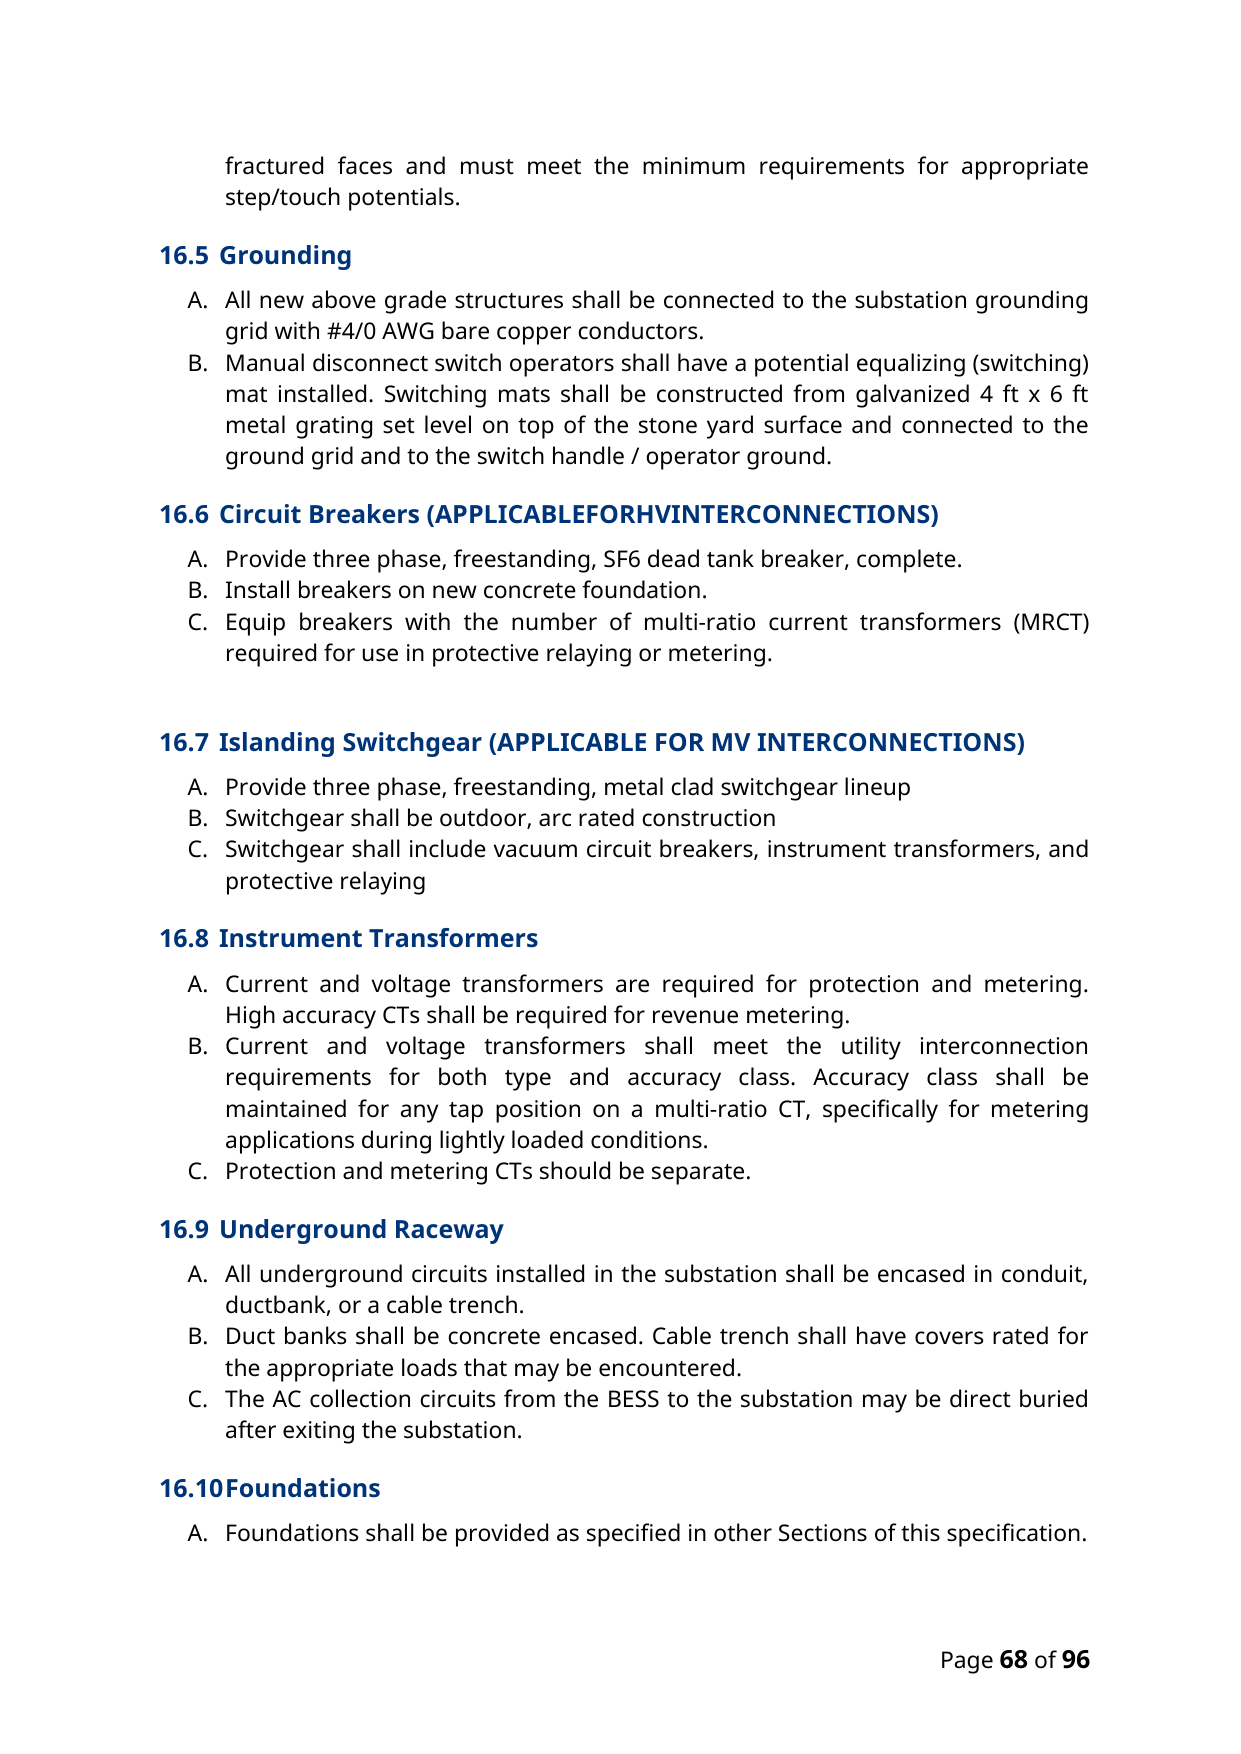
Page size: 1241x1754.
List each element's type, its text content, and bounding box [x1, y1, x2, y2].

list Manual disconnect switch operators shall have a potential equalizing (switching) mat installed. Switching mats shall be constructed from galvanized 4 ft x 6 ft metal grating set level on top of the stone yard surface and connected to the ground grid and to the switch handle / operator ground. [187, 347, 1090, 472]
list Install breakers on new concrete foundation. [187, 574, 1090, 606]
subtitle Grounding [159, 237, 1090, 272]
list Switchgear shall be outdoor, arc rated construction [187, 802, 1090, 833]
list The AC collection circuits from the BESS to the substation may be direct buried after exiting the substation. [187, 1383, 1090, 1445]
list All underground circuits installed in the substation shall be encased in conduit, ductbank, or a cable trench. [187, 1258, 1090, 1320]
list Current and voltage transformers are required for protection and metering. High accuracy CTs shall be required for revenue metering. [187, 967, 1090, 1030]
list Protection and metering CTs should be separate. [187, 1155, 1090, 1186]
subtitle Foundations [159, 1470, 1090, 1504]
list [187, 150, 1090, 212]
subtitle Instrument Transformers [159, 921, 1090, 955]
list Current and voltage transformers shall meet the utility interconnection requirements for both type and accuracy class. Accuracy class shall be maintained for any tap position on a multi-ratio CT, specifically for metering applications during lightly loaded conditions. [187, 1030, 1090, 1155]
subtitle Underground Raceway [159, 1211, 1090, 1245]
list Provide three phase, freestanding, SF6 dead tank breaker, complete. [187, 543, 1090, 574]
list Equip breakers with the number of multi-ratio current transformers (MRCT) required for use in protective relaying or metering. [187, 606, 1090, 668]
list Duct banks shall be concrete encased. Cable trench shall have covers rated for the appropriate loads that may be encountered. [187, 1320, 1090, 1383]
list Provide three phase, freestanding, metal clad switchgear lineup [187, 771, 1090, 802]
subtitle Islanding Switchgear (APPLICABLE FOR MV INTERCONNECTIONS) [159, 724, 1090, 758]
list All new above grade structures shall be connected to the substation grounding grid with #4/0 AWG bare copper conductors. [187, 284, 1090, 347]
list Foundations shall be provided as specified in other Sections of this specification. [187, 1517, 1090, 1548]
list Switchgear shall include vacuum circuit breakers, instrument transformers, and protective relaying [187, 833, 1090, 896]
subtitle Circuit Breakers (APPLICABLEFORHVINTERCONNECTIONS) [159, 497, 1090, 531]
